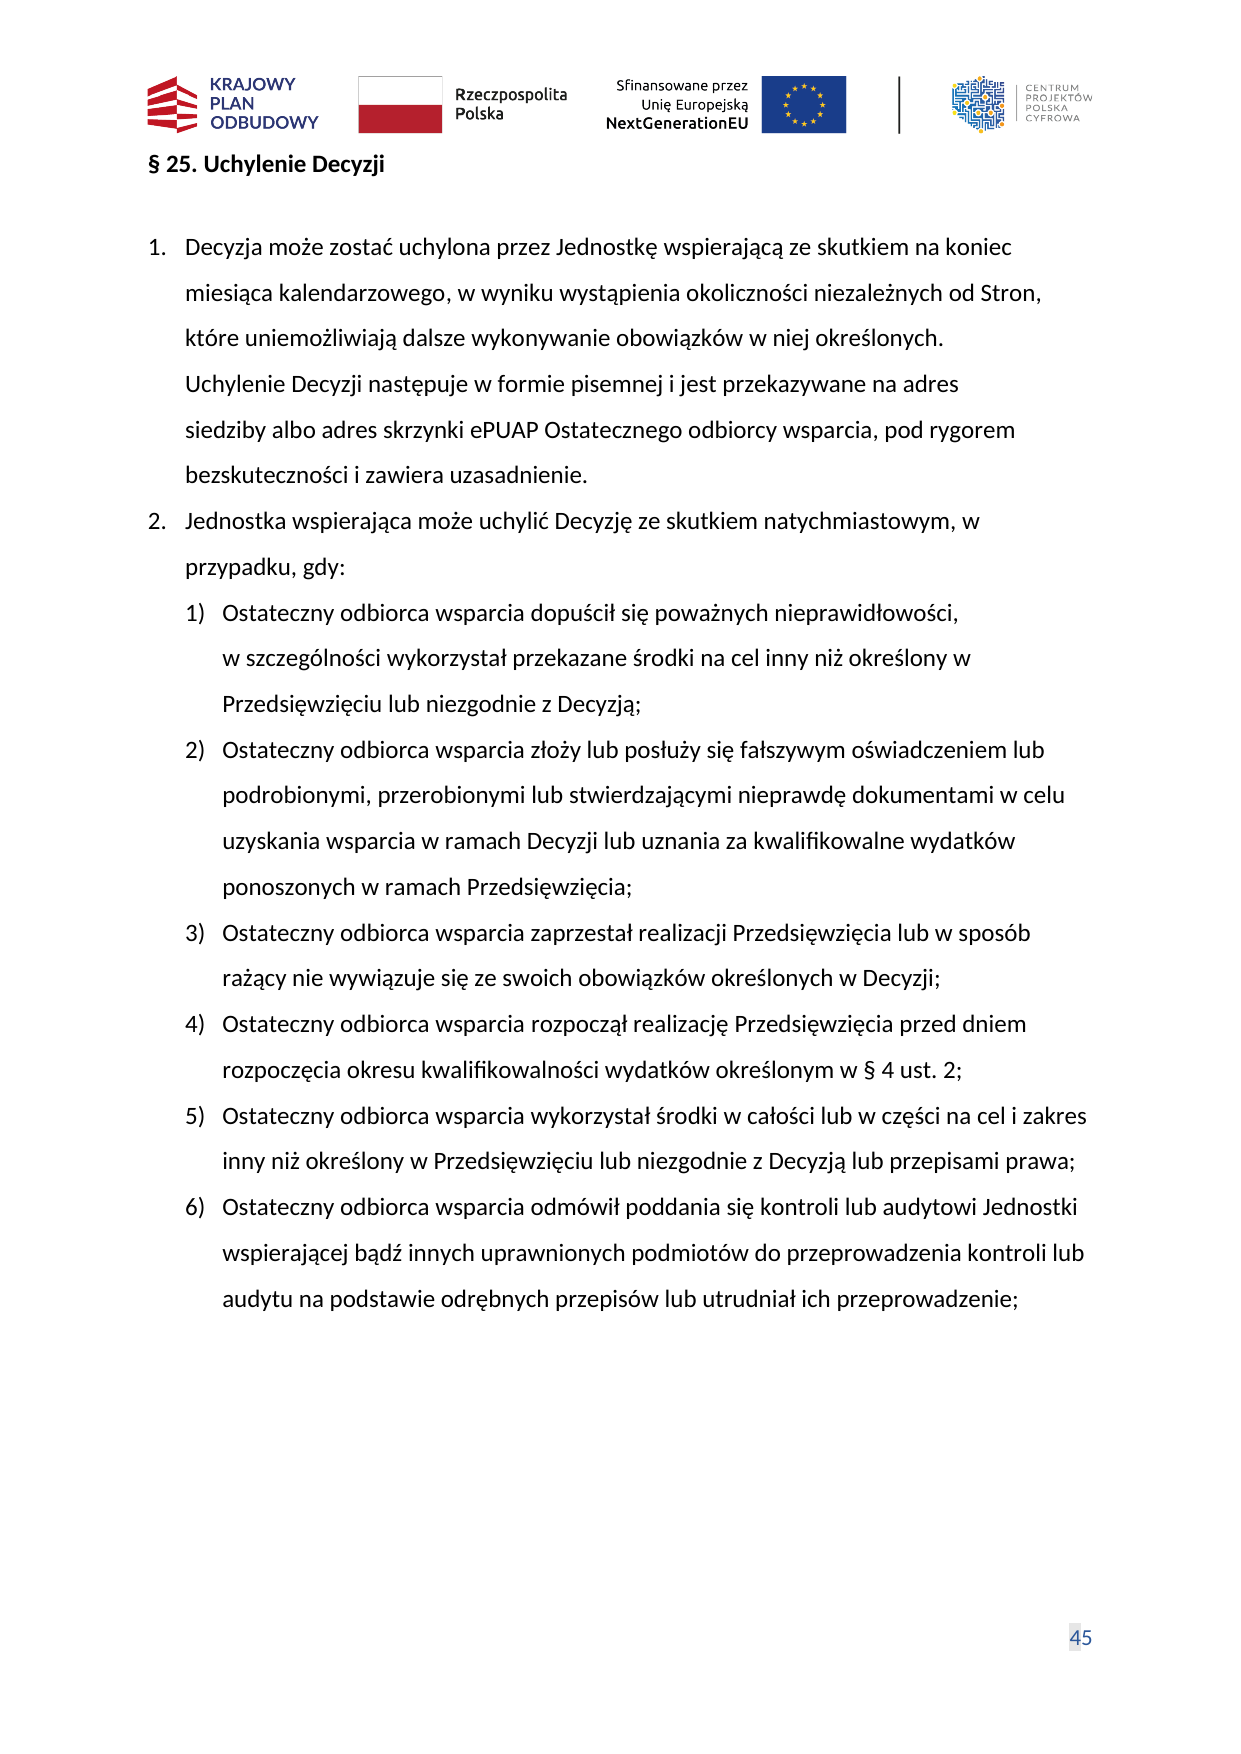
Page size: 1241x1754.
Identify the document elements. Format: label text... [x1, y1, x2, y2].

list Decyzja może zostać uchylona przez Jednostkę wspierającą ze skutkiem na koniec miesiąca kalendarzowego, w wyniku wystąpienia okoliczności niezależnych od Stron, które uniemożliwiają dalsze wykonywanie obowiązków w niej określonych. Uchylenie Decyzji następuje w formie pisemnej i jest przekazywane na adres siedziby albo adres skrzynki ePUAP Ostatecznego odbiorcy wsparcia, pod rygorem bezskuteczności i zawiera uzasadnienie. [148, 231, 1045, 490]
list Jednostka wspierająca może uchylić Decyzję ze skutkiem natychmiastowym, w przypadku, gdy: [148, 505, 1045, 582]
list Ostateczny odbiorca wsparcia wykorzystał środki w całości lub w części na cel i zakres inny niż określony w Przedsięwzięciu lub niezgodnie z Decyzją lub przepisami prawa; [185, 1100, 1092, 1176]
list Ostateczny odbiorca wsparcia dopuścił się poważnych nieprawidłowości, w szczególności wykorzystał przekazane środki na cel inny niż określony w Przedsięwzięciu lub niezgodnie z Decyzją; [185, 597, 1092, 719]
list Ostateczny odbiorca wsparcia odmówił poddania się kontroli lub audytowi Jednostki wspierającej bądź innych uprawnionych podmiotów do przeprowadzenia kontroli lub audytu na podstawie odrębnych przepisów lub utrudniał ich przeprowadzenie; [185, 1191, 1092, 1313]
subtitle § 25. Uchylenie Decyzji [148, 148, 1092, 178]
list Ostateczny odbiorca wsparcia rozpoczął realizację Przedsięwzięcia przed dniem rozpoczęcia okresu kwalifikowalności wydatków określonym w § 4 ust. 2; [185, 1008, 1092, 1084]
picture [147, 76, 1093, 134]
list Ostateczny odbiorca wsparcia złoży lub posłuży się fałszywym oświadczeniem lub podrobionymi, przerobionymi lub stwierdzającymi nieprawdę dokumentami w celu uzyskania wsparcia w ramach Decyzji lub uznania za kwalifikowalne wydatków ponoszonych w ramach Przedsięwzięcia; [185, 734, 1092, 902]
list Ostateczny odbiorca wsparcia zaprzestał realizacji Przedsięwzięcia lub w sposób rażący nie wywiązuje się ze swoich obowiązków określonych w Decyzji; [185, 917, 1092, 993]
